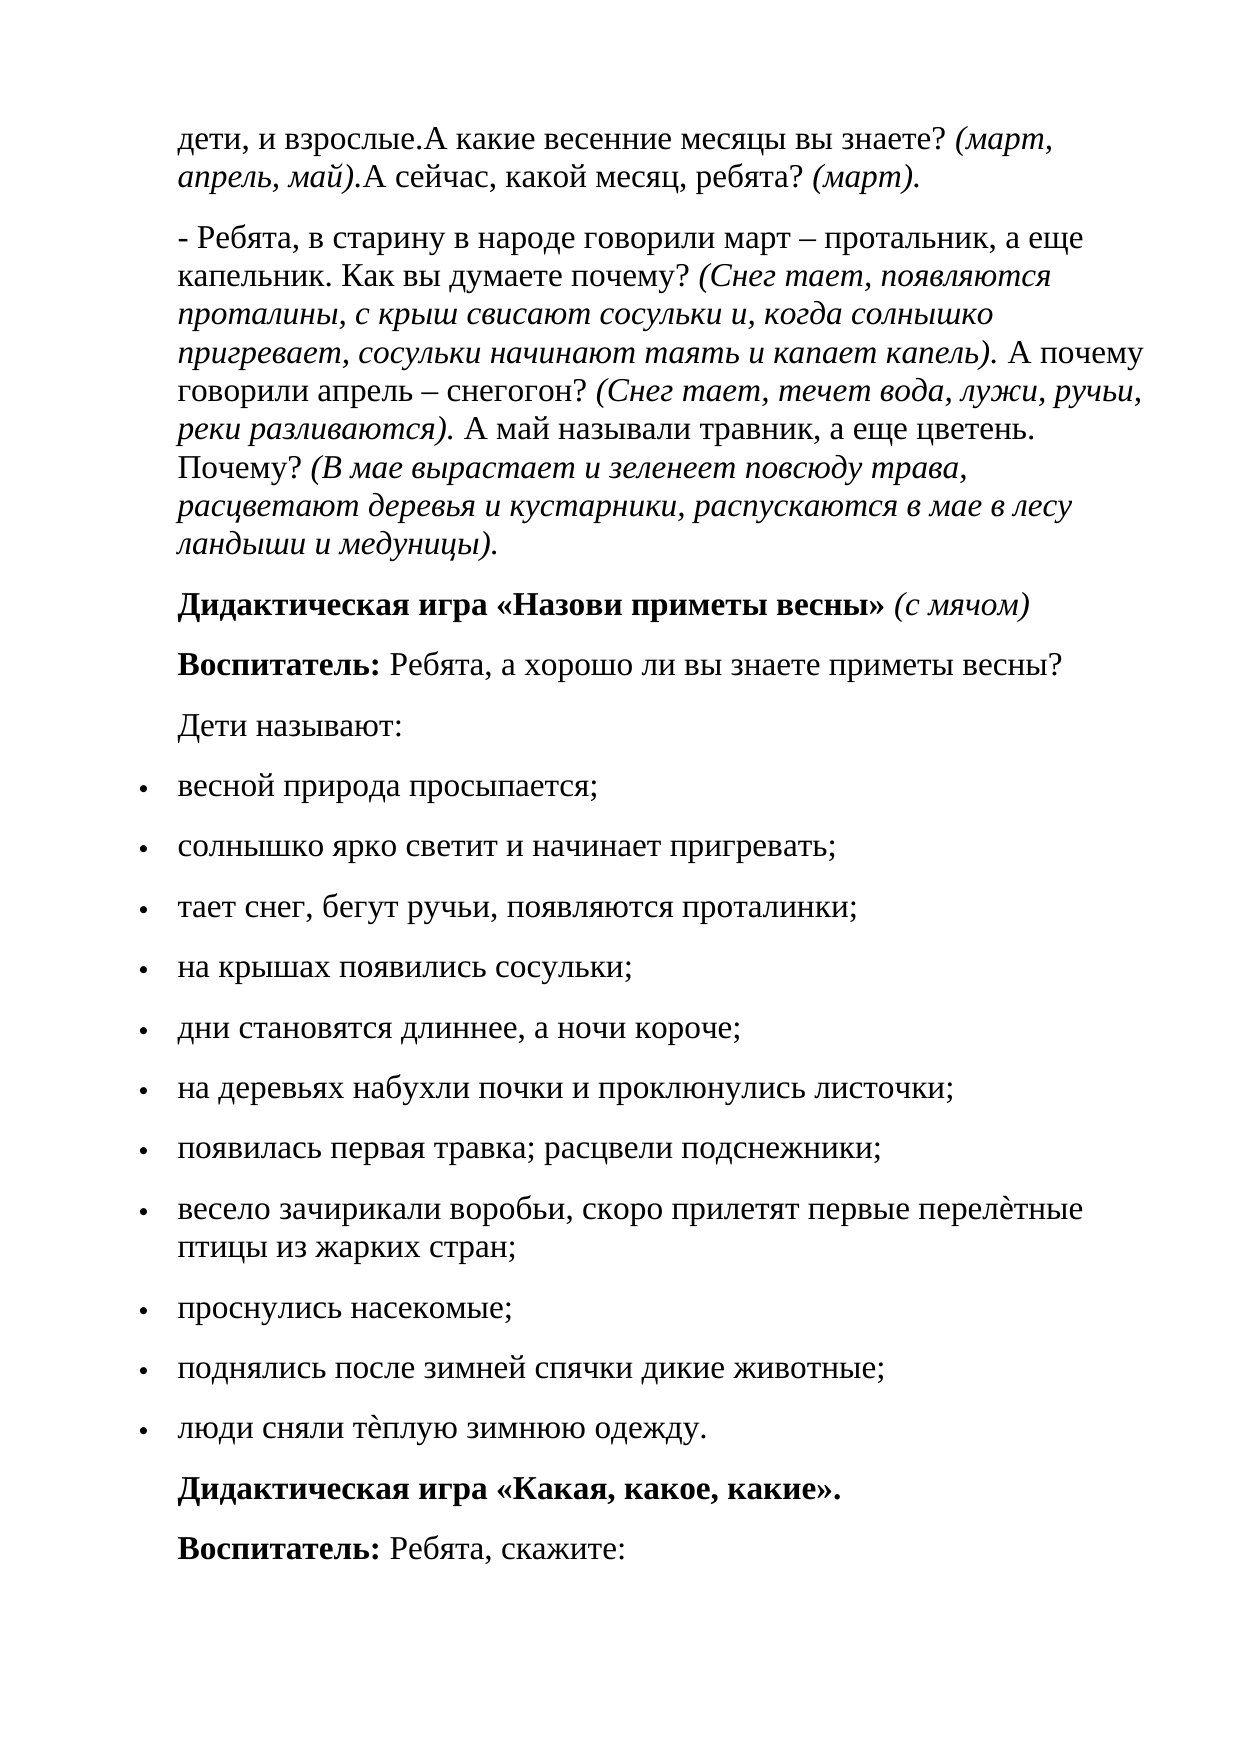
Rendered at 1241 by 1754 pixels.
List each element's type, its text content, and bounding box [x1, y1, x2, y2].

text Дидактическая игра «Какая, какое, какие». [177, 1468, 1152, 1506]
list дни становятся длиннее, а ночи короче; [140, 1007, 1152, 1045]
text Дидактическая игра «Назови приметы весны» (с мячом) [177, 584, 1152, 622]
list люди сняли тѐплую зимнюю одежду. [140, 1408, 1152, 1446]
list на крышах появились сосульки; [140, 946, 1152, 985]
list поднялись после зимней спячки дикие животные; [140, 1347, 1152, 1386]
text - Ребята, в старину в народе говорили март – протальник, а еще капельник. Как вы думаете почему? (Снег тает, появляются проталины, с крыш свисают сосульки и, когда солнышко пригревает, сосульки начинают таять и капает капель). А почему говорили апрель – снегогон? (Снег тает, течет вода, лужи, ручьи, реки разливаются). А май называли травник, а еще цветень. Почему? (В мае вырастает и зеленеет повсюду трава, расцветают деревья и кустарники, распускаются в мае в лесу ландыши и медуницы). [177, 217, 1152, 562]
list тает снег, бегут ручьи, появляются проталинки; [140, 886, 1152, 924]
list проснулись насекомые; [140, 1287, 1152, 1325]
list солнышко ярко светит и начинает пригревать; [140, 826, 1152, 864]
text Воспитатель: Ребята, скажите: [177, 1528, 1152, 1567]
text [177, 118, 1152, 195]
text Дети называют: [177, 705, 1152, 743]
list появилась первая травка; расцвели подснежники; [140, 1128, 1152, 1166]
list весной природа просыпается; [140, 765, 1152, 803]
list на деревьях набухли почки и проклюнулись листочки; [140, 1067, 1152, 1106]
list весело зачирикали воробьи, скоро прилетят первые перелѐтные птицы из жарких стран; [140, 1188, 1152, 1265]
text Воспитатель: Ребята, а хорошо ли вы знаете приметы весны? [177, 644, 1152, 683]
